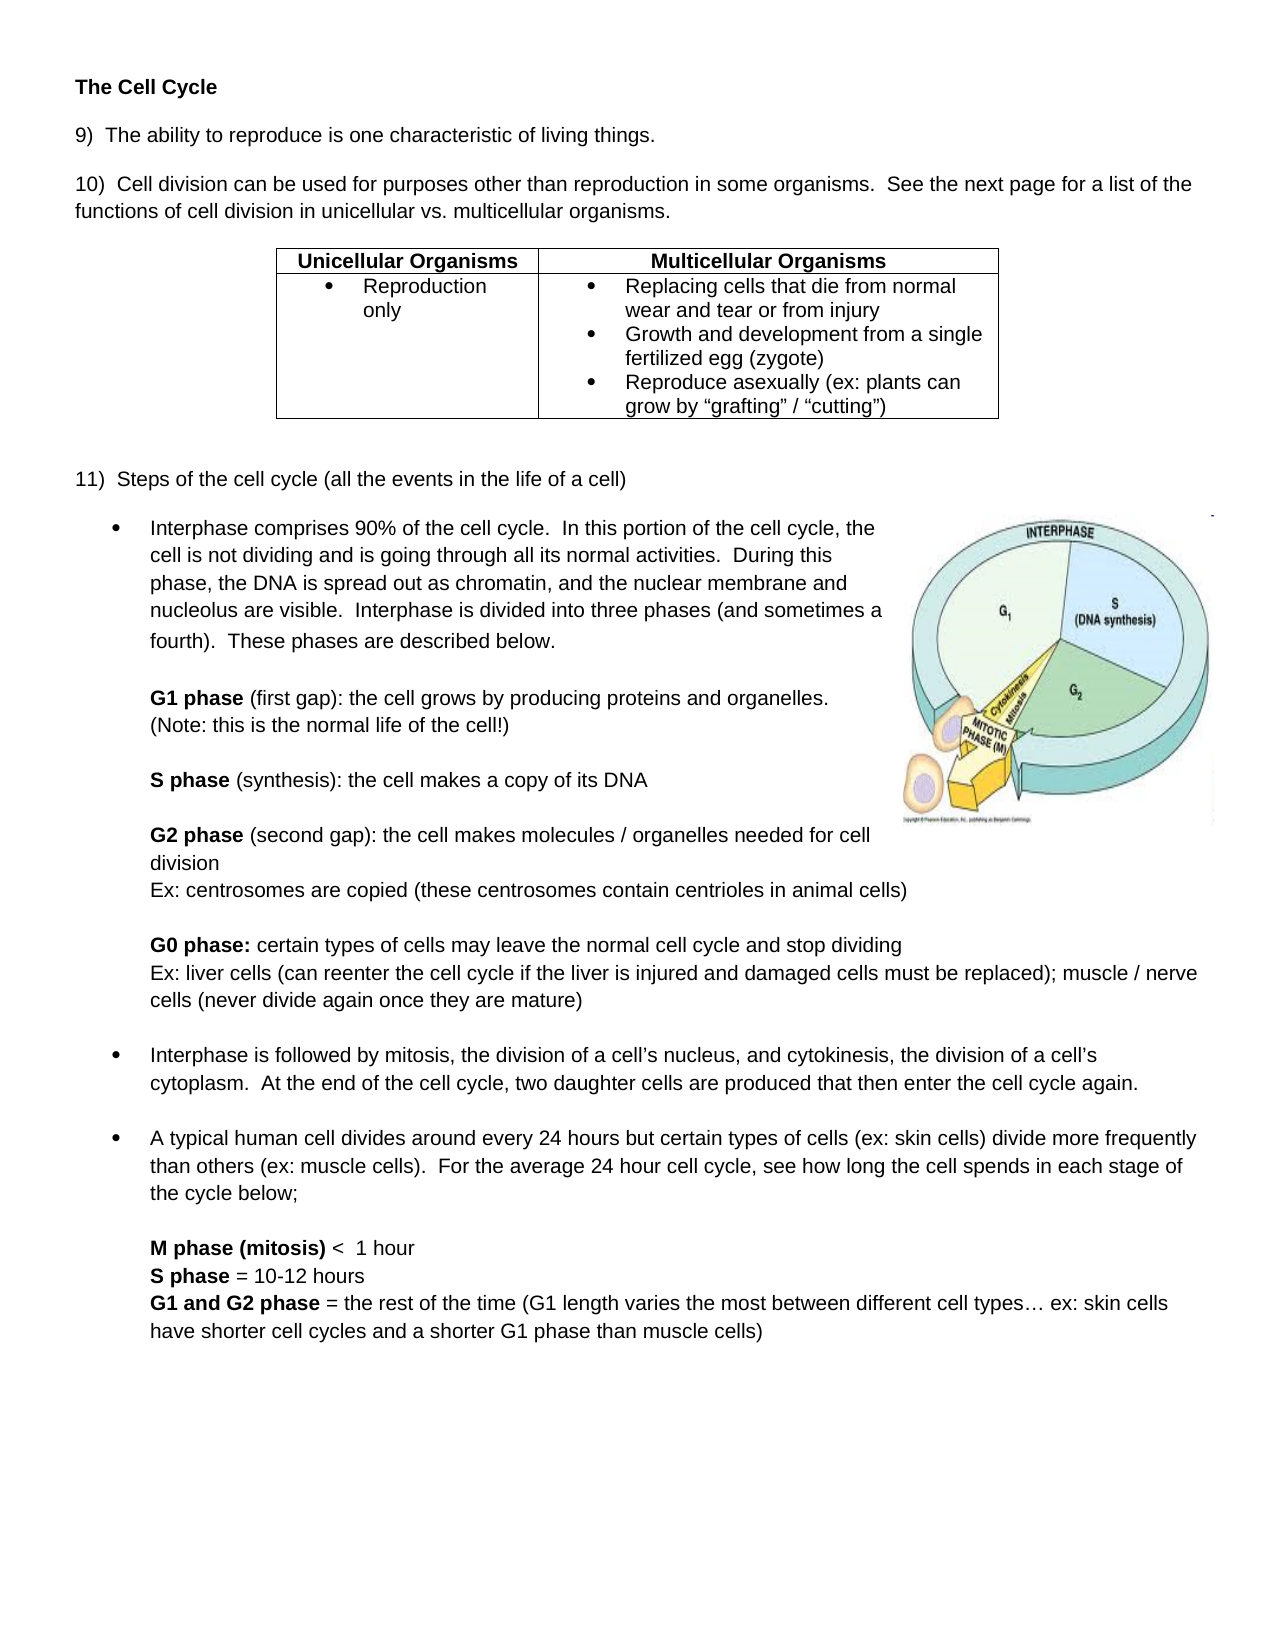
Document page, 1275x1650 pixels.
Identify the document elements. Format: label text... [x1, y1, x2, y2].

list G0 phase: certain types of cells may leave the normal cell cycle and stop dividing [150, 933, 1200, 957]
table_cell Replacing cells that die from normal wear and tear or from injury Growth and development from a single fertilized egg (zygote) Reproduce asexually (ex: plants can grow by “grafting” / “cutting”) [539, 274, 998, 418]
list M phase (mitosis) < 1 hour [150, 1236, 1200, 1260]
list Interphase is followed by mitosis, the division of a cell’s nucleus, and cytokinesis, the division of a cell’s cytoplasm. At the end of the cell cycle, two daughter cells are produced that then enter the cell cycle again. [112, 1043, 1200, 1095]
list S phase (synthesis): the cell makes a copy of its DNA [150, 768, 903, 792]
list Interphase comprises 90% of the cell cycle. In this portion of the cell cycle, the cell is not dividing and is going through all its normal activities. During this phase, the DNA is spread out as chromatin, and the nuclear membrane and nucleolus are visible. Interphase is divided into three phases (and sometimes a fourth). These phases are described below. [112, 515, 903, 654]
picture [903, 515, 1215, 826]
list Ex: centrosomes are copied (these centrosomes contain centrioles in animal cells) [150, 878, 1200, 902]
table_header Unicellular Organisms [277, 249, 538, 272]
list G1 and G2 phase = the rest of the time (G1 length varies the most between different cell types… ex: skin cells have shorter cell cycles and a shorter G1 phase than muscle cells) [150, 1291, 1200, 1342]
text 10) Cell division can be used for purposes other than reproduction in some organisms. See the next page for a list of the functions of cell division in unicellular vs. multicellular organisms. [75, 172, 1200, 223]
table_header Multicellular Organisms [539, 249, 998, 272]
text 9) The ability to reproduce is one characteristic of living things. [75, 123, 1200, 147]
list G2 phase (second gap): the cell makes molecules / organelles needed for cell division [150, 823, 1200, 875]
list Ex: liver cells (can reenter the cell cycle if the liver is injured and damaged cells must be replaced); muscle / nerve cells (never divide again once they are mature) [150, 961, 1200, 1012]
text The Cell Cycle [75, 75, 1200, 99]
list G1 phase (first gap): the cell grows by producing proteins and organelles. (Note: this is the normal life of the cell!) [150, 686, 903, 737]
list A typical human cell divides around every 24 hours but certain types of cells (ex: skin cells) divide more frequently than others (ex: muscle cells). For the average 24 hour cell cycle, see how long the cell spends in each stage of the cycle below; [112, 1126, 1200, 1205]
list S phase = 10-12 hours [150, 1263, 1200, 1287]
table_cell Reproduction only [277, 274, 538, 418]
text 11) Steps of the cell cycle (all the events in the life of a cell) [75, 467, 1200, 491]
